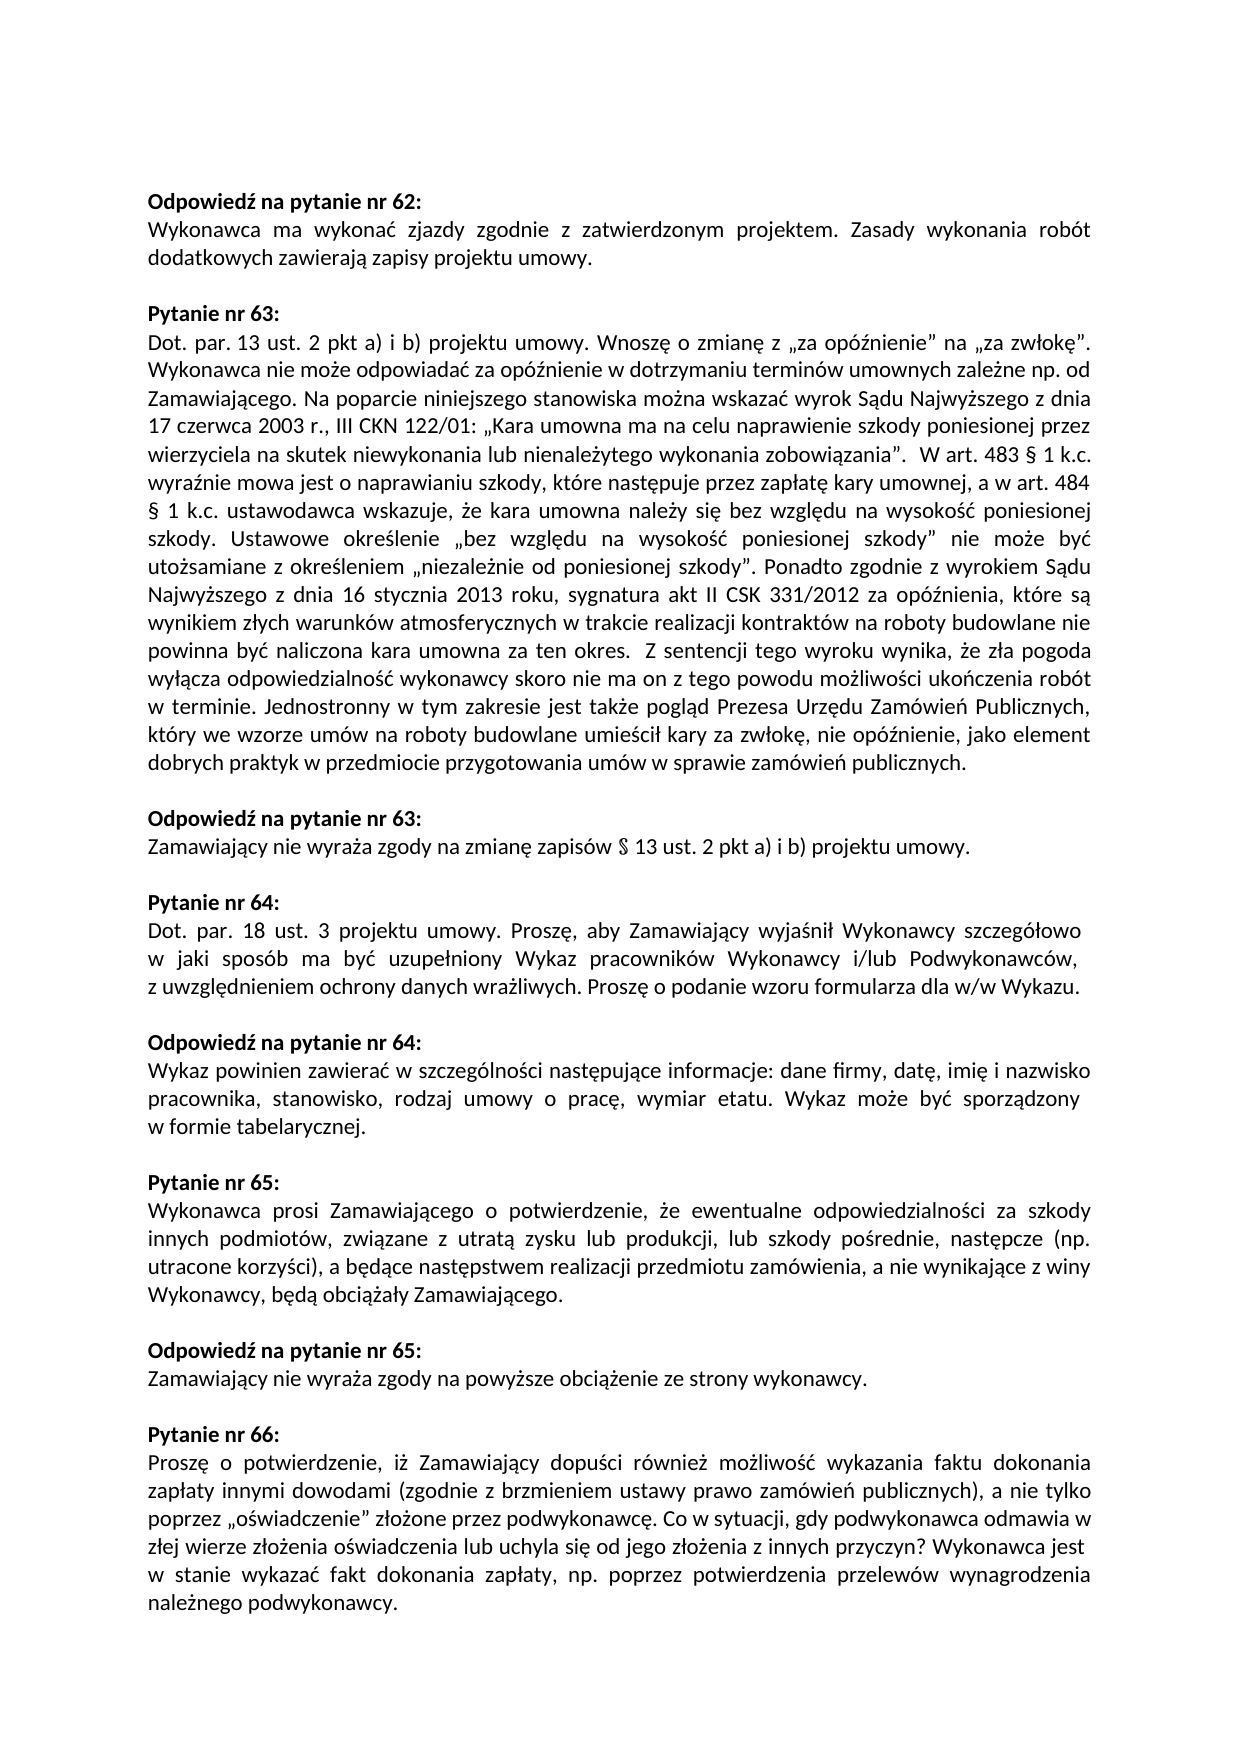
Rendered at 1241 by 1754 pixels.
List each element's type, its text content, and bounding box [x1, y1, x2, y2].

text Pytanie nr 64: [148, 888, 1093, 916]
text Zamawiający nie wyraża zgody na powyższe obciążenie ze strony wykonawcy. [148, 1364, 1093, 1392]
text Wykaz powinien zawierać w szczególności następujące informacje: dane firmy, datę, imię i nazwisko pracownika, stanowisko, rodzaj umowy o pracę, wymiar etatu. Wykaz może być sporządzony w formie tabelarycznej. [148, 1056, 1093, 1140]
text Pytanie nr 65: [148, 1168, 1093, 1196]
text Dot. par. 18 ust. 3 projektu umowy. Proszę, aby Zamawiający wyjaśnił Wykonawcy szczegółowo w jaki sposób ma być uzupełniony Wykaz pracowników Wykonawcy i/lub Podwykonawców, z uwzględnieniem ochrony danych wrażliwych. Proszę o podanie wzoru formularza dla w/w Wykazu. [148, 916, 1093, 1000]
text Wykonawca ma wykonać zjazdy zgodnie z zatwierdzonym projektem. Zasady wykonania robót dodatkowych zawierają zapisy projektu umowy. [148, 216, 1093, 272]
text Pytanie nr 66: [148, 1420, 1093, 1448]
text Odpowiedź na pytanie nr 62: [148, 187, 1093, 216]
text Zamawiający nie wyraża zgody na zmianę zapisów § 13 ust. 2 pkt a) i b) projektu umowy. [148, 832, 1093, 860]
text Pytanie nr 63: [148, 299, 1093, 328]
text Wykonawca prosi Zamawiającego o potwierdzenie, że ewentualne odpowiedzialności za szkody innych podmiotów, związane z utratą zysku lub produkcji, lub szkody pośrednie, następcze (np. utracone korzyści), a będące następstwem realizacji przedmiotu zamówienia, a nie wynikające z winy Wykonawcy, będą obciążały Zamawiającego. [148, 1196, 1093, 1308]
text Proszę o potwierdzenie, iż Zamawiający dopuści również możliwość wykazania faktu dokonania zapłaty innymi dowodami (zgodnie z brzmieniem ustawy prawo zamówień publicznych), a nie tylko poprzez „oświadczenie” złożone przez podwykonawcę. Co w sytuacji, gdy podwykonawca odmawia w złej wierze złożenia oświadczenia lub uchyla się od jego złożenia z innych przyczyn? Wykonawca jest w stanie wykazać fakt dokonania zapłaty, np. poprzez potwierdzenia przelewów wynagrodzenia należnego podwykonawcy. [148, 1448, 1093, 1617]
text Odpowiedź na pytanie nr 64: [148, 1028, 1093, 1056]
text Dot. par. 13 ust. 2 pkt a) i b) projektu umowy. Wnoszę o zmianę z „za opóźnienie” na „za zwłokę”. Wykonawca nie może odpowiadać za opóźnienie w dotrzymaniu terminów umownych zależne np. od Zamawiającego. Na poparcie niniejszego stanowiska można wskazać wyrok Sądu Najwyższego z dnia 17 czerwca 2003 r., III CKN 122/01: „Kara umowna ma na celu naprawienie szkody poniesionej przez wierzyciela na skutek niewykonania lub nienależytego wykonania zobowiązania”. W art. 483 § 1 k.c. wyraźnie mowa jest o naprawianiu szkody, które następuje przez zapłatę kary umownej, a w art. 484 § 1 k.c. ustawodawca wskazuje, że kara umowna należy się bez względu na wysokość poniesionej szkody. Ustawowe określenie „bez względu na wysokość poniesionej szkody” nie może być utożsamiane z określeniem „niezależnie od poniesionej szkody”. Ponadto zgodnie z wyrokiem Sądu Najwyższego z dnia 16 stycznia 2013 roku, sygnatura akt II CSK 331/2012 za opóźnienia, które są wynikiem złych warunków atmosferycznych w trakcie realizacji kontraktów na roboty budowlane nie powinna być naliczona kara umowna za ten okres. Z sentencji tego wyroku wynika, że zła pogoda wyłącza odpowiedzialność wykonawcy skoro nie ma on z tego powodu możliwości ukończenia robót w terminie. Jednostronny w tym zakresie jest także pogląd Prezesa Urzędu Zamówień Publicznych, który we wzorze umów na roboty budowlane umieścił kary za zwłokę, nie opóźnienie, jako element dobrych praktyk w przedmiocie przygotowania umów w sprawie zamówień publicznych. [148, 328, 1093, 776]
text Odpowiedź na pytanie nr 63: [148, 804, 1093, 832]
text Odpowiedź na pytanie nr 65: [148, 1336, 1093, 1364]
